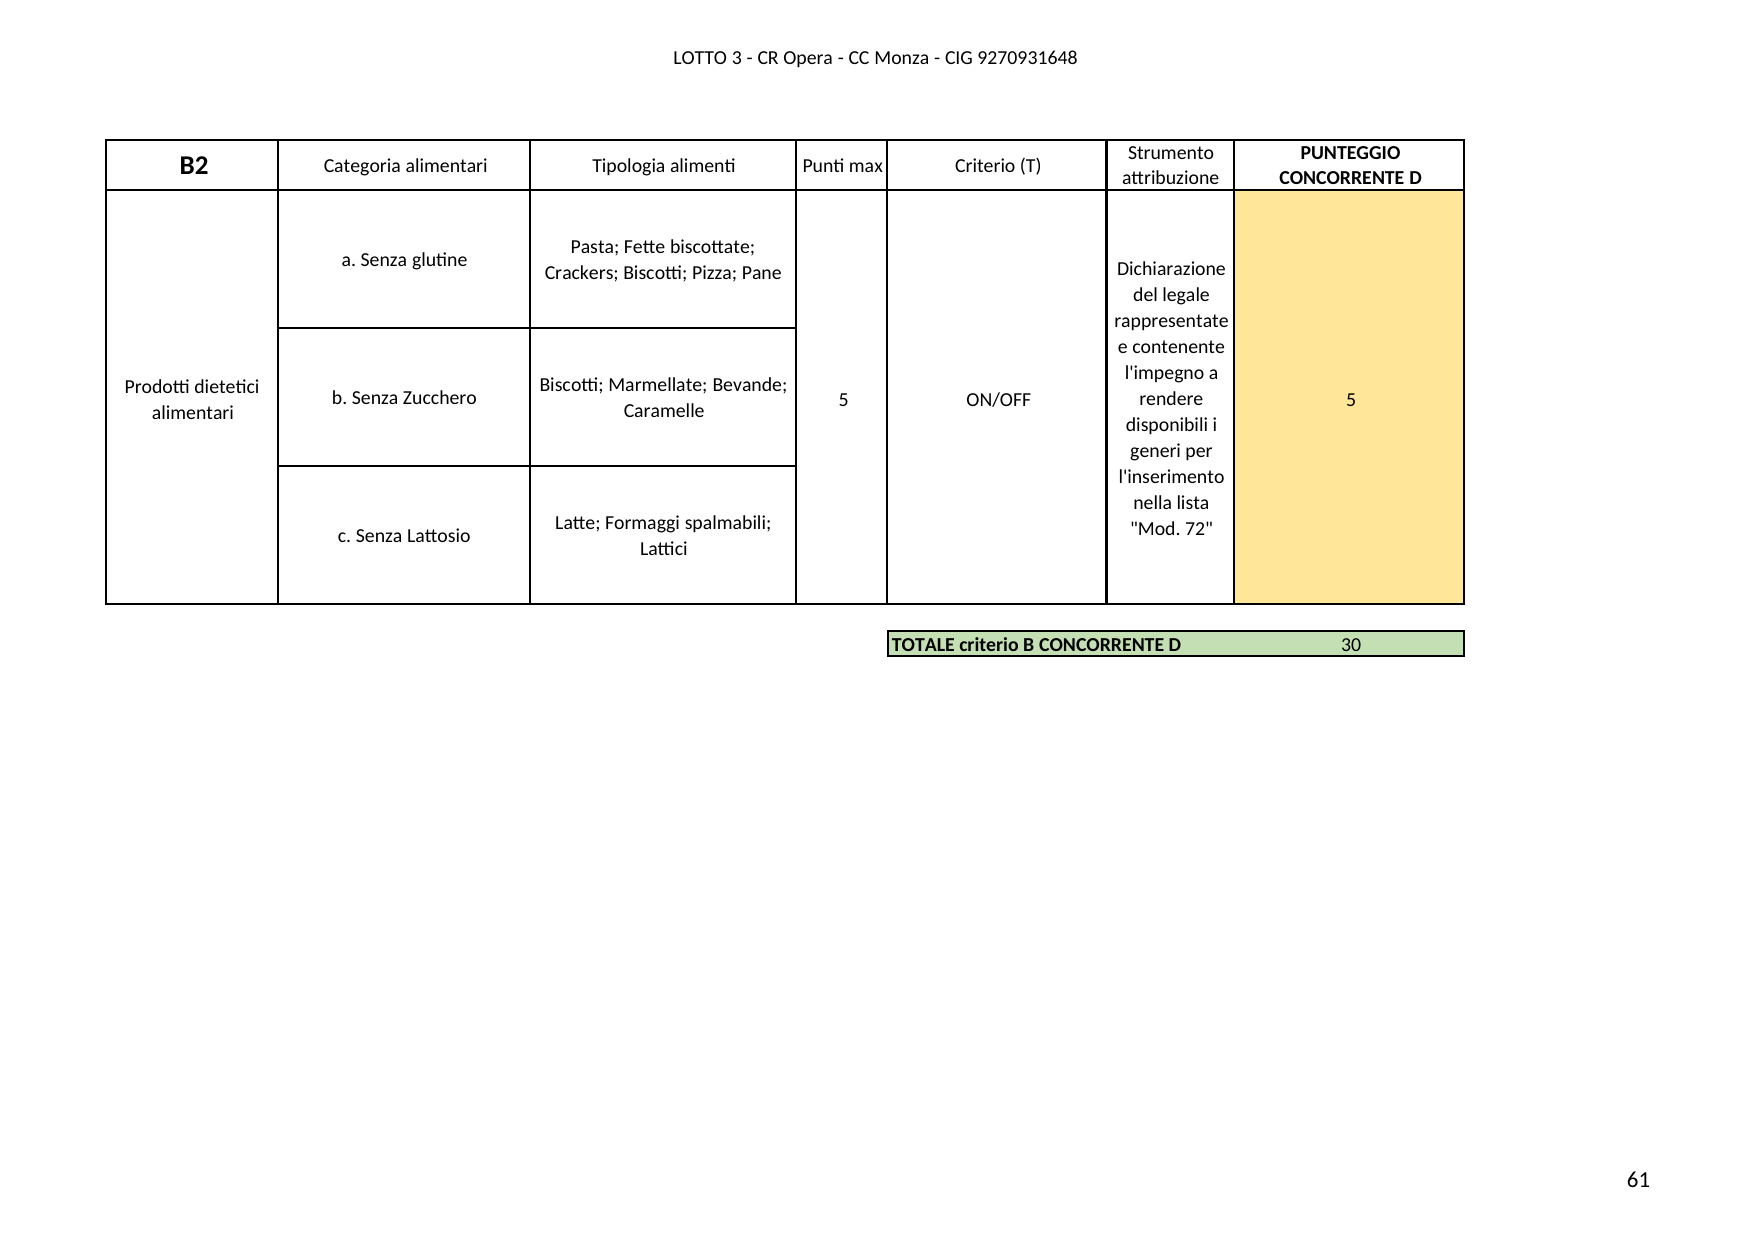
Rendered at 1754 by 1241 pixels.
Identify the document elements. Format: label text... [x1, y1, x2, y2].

table_cell Dichiarazione del legale rappresentate e contenente l'impegno a rendere disponibili i generi per l'inserimento nella lista "Mod. 72" [1108, 191, 1233, 603]
table_header Categoria alimentari [279, 141, 529, 189]
table_cell ON/OFF [888, 191, 1105, 603]
table_header PUNTEGGIO CONCORRENTE D [1235, 141, 1463, 189]
table_cell b. Senza Zucchero [279, 329, 529, 465]
table_cell Prodotti dietetici alimentari [107, 191, 277, 603]
table_cell 5 [797, 191, 886, 603]
table_header Punti max [797, 141, 886, 189]
table_cell 5 [1235, 191, 1463, 603]
table_header Criterio (T) [888, 141, 1105, 189]
table_cell a. Senza glutine [279, 191, 529, 327]
table_cell Pasta; Fette biscottate; Crackers; Biscotti; Pizza; Pane [531, 191, 795, 327]
table_cell c. Senza Lattosio [279, 467, 529, 603]
table_header B2 [107, 141, 277, 189]
table_header Tipologia alimenti [531, 141, 795, 189]
table_cell Biscotti; Marmellate; Bevande; Caramelle [531, 329, 795, 465]
table_cell Latte; Formaggi spalmabili; Lattici [531, 467, 795, 603]
table_header Strumento attribuzione [1108, 141, 1233, 189]
